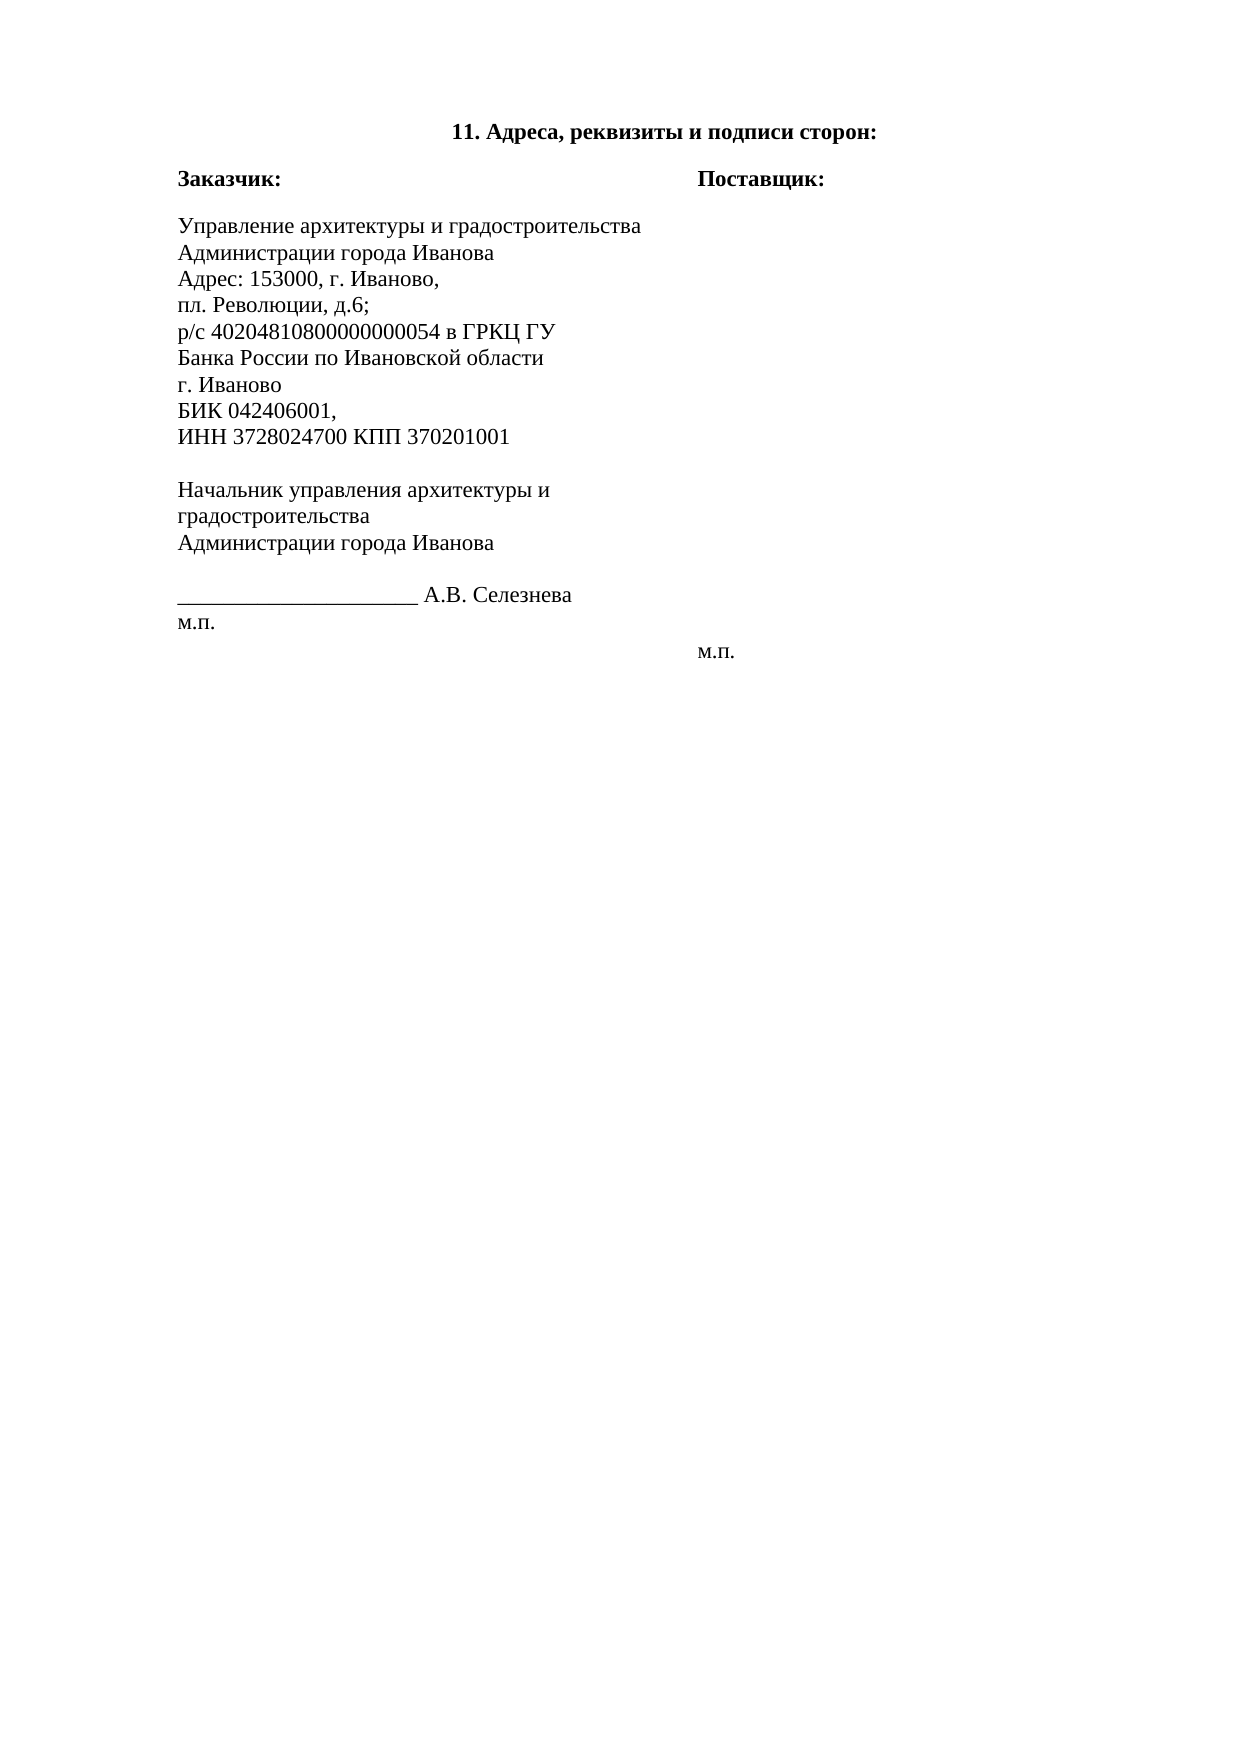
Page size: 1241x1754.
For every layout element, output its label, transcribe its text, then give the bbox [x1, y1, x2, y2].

table_header Поставщик: м.п. [686, 165, 1163, 732]
table_header Заказчик: Управление архитектуры и градостроительства Администрации города Иванова Адрес: . Иваново, пл. Революции, д.6; р/с 40204810800000000054 в ГРКЦ ГУ Банка России по Ивановской области г. Иваново БИК 042406001, ИНН 3728024700 КПП 370201001 Начальник управления архитектуры и градостроительства Администрации города Иванова _____________________ А.В. Селезнева м.п. [166, 165, 686, 732]
text 11. Адреса, реквизиты и подписи сторон: [177, 118, 1152, 144]
